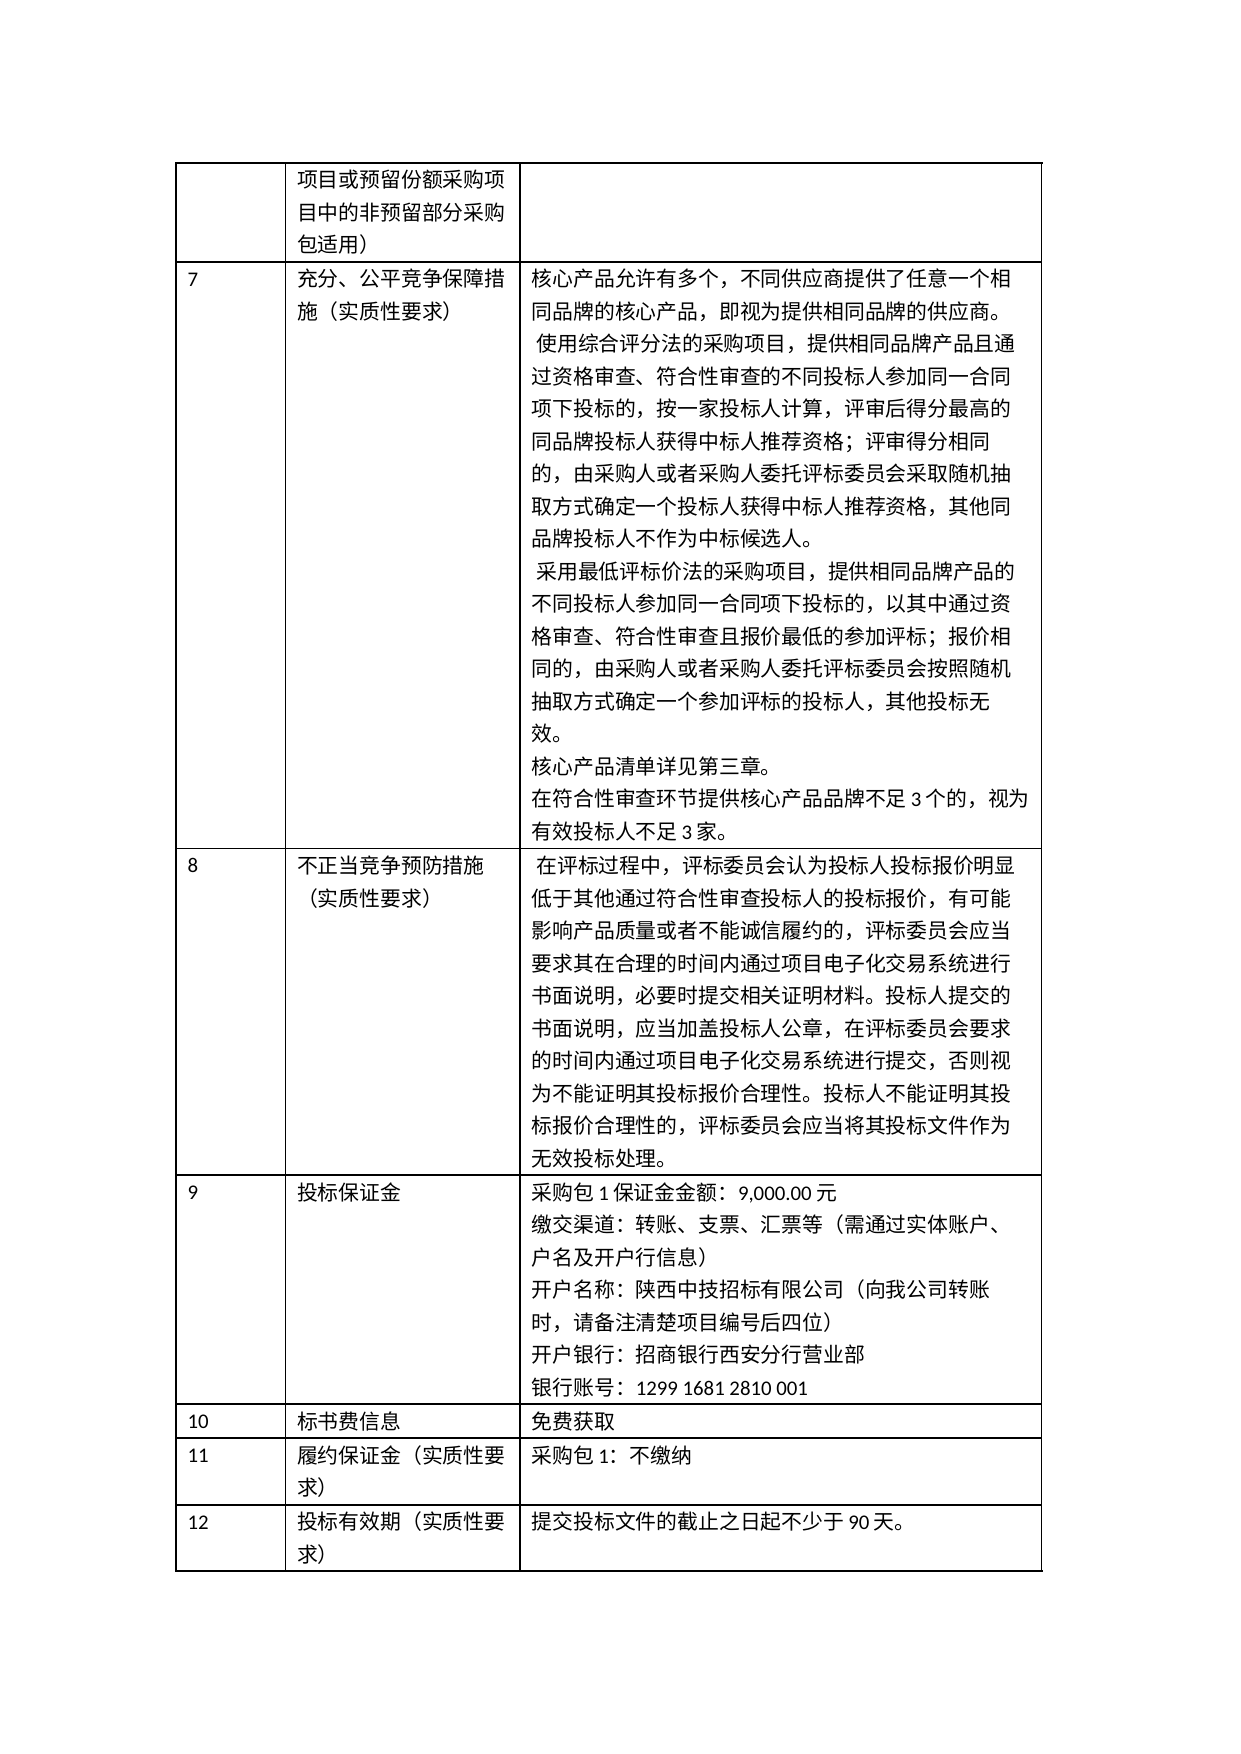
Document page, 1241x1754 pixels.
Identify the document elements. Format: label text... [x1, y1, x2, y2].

table_cell 提交投标文件的截止之日起不少于90天。 [521, 1506, 1041, 1570]
table_cell 采购包1保证金金额：9,000.00元 缴交渠道：转账、支票、汇票等（需通过实体账户、户名及开户行信息） 开户名称：陕西中技招标有限公司（向我公司转账时，请备注清楚项目编号后四位） 开户银行：招商银行西安分行营业部 银行账号：1299 1681 2810 001 [521, 1176, 1041, 1403]
table_cell 12 [177, 1506, 285, 1570]
table_cell 7 [177, 263, 285, 848]
table_cell 投标有效期（实质性要求） [286, 1506, 519, 1570]
table_cell 10 [177, 1405, 285, 1437]
table_cell 6 [177, 164, 285, 261]
table_cell 充分、公平竞争保障措施（实质性要求） [286, 263, 519, 848]
table_cell 履约保证金（实质性要求） [286, 1439, 519, 1504]
table_cell 标书费信息 [286, 1405, 519, 1437]
table_cell 投标保证金 [286, 1176, 519, 1403]
table_cell 不正当竞争预防措施（实质性要求） [286, 849, 519, 1174]
table_cell 8 [177, 849, 285, 1174]
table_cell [521, 164, 1041, 261]
table_cell 免费获取 [521, 1405, 1041, 1437]
table_cell 9 [177, 1176, 285, 1403]
table_cell 采购包1：不缴纳 [521, 1439, 1041, 1504]
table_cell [286, 164, 519, 261]
table_cell 11 [177, 1439, 285, 1504]
table_cell 核心产品允许有多个，不同供应商提供了任意一个相同品牌的核心产品，即视为提供相同品牌的供应商。 使用综合评分法的采购项目，提供相同品牌产品且通过资格审查、符合性审查的不同投标人参加同一合同项下投标的，按一家投标人计算，评审后得分最高的同品牌投标人获得中标人推荐资格；评审得分相同的，由采购人或者采购人委托评标委员会采取随机抽取方式确定一个投标人获得中标人推荐资格，其他同品牌投标人不作为中标候选人。 采用最低评标价法的采购项目，提供相同品牌产品的不同投标人参加同一合同项下投标的，以其中通过资格审查、符合性审查且报价最低的参加评标；报价相同的，由采购人或者采购人委托评标委员会按照随机抽取方式确定一个参加评标的投标人，其他投标无效。 核心产品清单详见第三章。 在符合性审查环节提供核心产品品牌不足3个的，视为有效投标人不足3家。 [521, 263, 1041, 848]
table_cell 在评标过程中，评标委员会认为投标人投标报价明显低于其他通过符合性审查投标人的投标报价，有可能影响产品质量或者不能诚信履约的，评标委员会应当要求其在合理的时间内通过项目电子化交易系统进行书面说明，必要时提交相关证明材料。投标人提交的书面说明，应当加盖投标人公章，在评标委员会要求的时间内通过项目电子化交易系统进行提交，否则视为不能证明其投标报价合理性。投标人不能证明其投标报价合理性的，评标委员会应当将其投标文件作为无效投标处理。 [521, 849, 1041, 1174]
